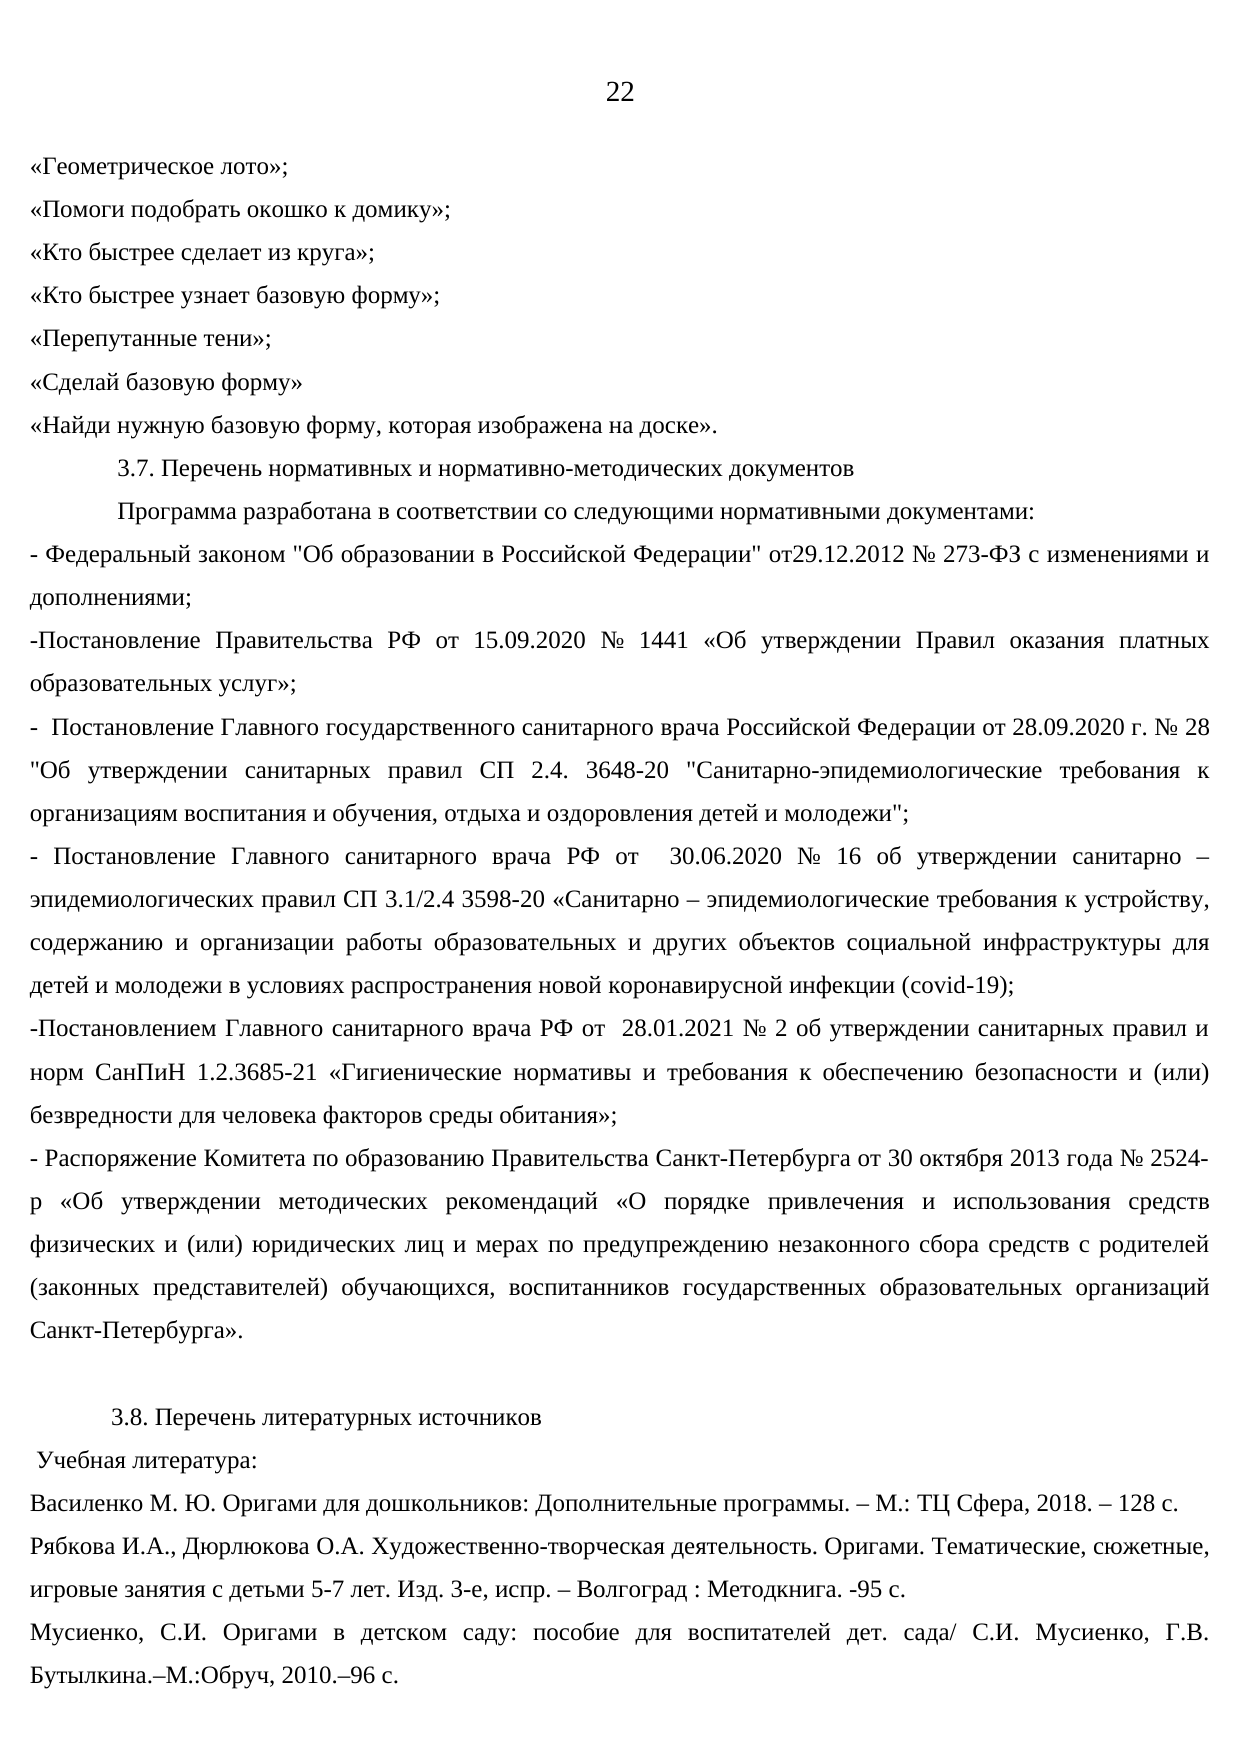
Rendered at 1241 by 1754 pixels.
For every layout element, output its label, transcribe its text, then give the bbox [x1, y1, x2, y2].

text «Помоги подобрать окошко к домику»; [29, 194, 1211, 223]
text «Найди нужную базовую форму, которая изображена на доске». [29, 410, 1211, 438]
text 3.7. Перечень нормативных и нормативно-методических документов [29, 453, 1211, 482]
text Учебная литература: [29, 1445, 1211, 1473]
text - Распоряжение Комитета по образованию Правительства Санкт-Петербурга от 30 октября 2013 года № 2524-р «Об утверждении методических рекомендаций «О порядке привлечения и использования средств физических и (или) юридических лиц и мерах по предупреждению незаконного сбора средств с родителей (законных представителей) обучающихся, воспитанников государственных образовательных организаций Санкт-Петербурга». [29, 1143, 1211, 1344]
text Программа разработана в соответствии со следующими нормативными документами: [29, 496, 1211, 525]
text - Постановление Главного санитарного врача РФ от 30.06.2020 № 16 об утверждении санитарно – эпидемиологических правил СП 3.1/2.4 3598-20 «Санитарно – эпидемиологические требования к устройству, содержанию и организации работы образовательных и других объектов социальной инфраструктуры для детей и молодежи в условиях распространения новой коронавирусной инфекции (covid-19); [29, 841, 1211, 999]
text «Кто быстрее сделает из круга»; [29, 237, 1211, 266]
text «Перепутанные тени»; [29, 323, 1211, 352]
text Мусиенко, С.И. Оригами в детском саду: пособие для воспитателей дет. сада/ С.И. Мусиенко, Г.В. Бутылкина.–М.:Обруч, 2010.–96 с. [29, 1617, 1211, 1689]
text 3.8. Перечень литературных источников [29, 1402, 1211, 1430]
text - Федеральный законом "Об образовании в Российской Федерации" от29.12.2012 № 273-ФЗ с изменениями и дополнениями; [29, 539, 1211, 611]
text «Сделай базовую форму» [29, 367, 1211, 395]
text Рябкова И.А., Дюрлюкова О.А. Художественно-творческая деятельность. Оригами. Тематические, сюжетные, игровые занятия с детьми 5-7 лет. Изд. 3-е, испр. – Волгоград : Методкнига. -95 с. [29, 1531, 1211, 1603]
text Василенко М. Ю. Оригами для дошкольников: Дополнительные программы. – М.: ТЦ Сфера, 2018. – 128 с. [29, 1488, 1211, 1517]
text - Постановление Главного государственного санитарного врача Российской Федерации от 28.09.2020 г. № 28 "Об утверждении санитарных правил СП 2.4. 3648-20 "Санитарно-эпидемиологические требования к организациям воспитания и обучения, отдыха и оздоровления детей и молодежи"; [29, 712, 1211, 827]
text -Постановлением Главного санитарного врача РФ от 28.01.2021 № 2 об утверждении санитарных правил и норм СанПиН 1.2.3685-21 «Гигиенические нормативы и требования к обеспечению безопасности и (или) безвредности для человека факторов среды обитания»; [29, 1013, 1211, 1128]
text «Геометрическое лото»; [29, 151, 1211, 180]
text «Кто быстрее узнает базовую форму»; [29, 280, 1211, 309]
text -Постановление Правительства РФ от 15.09.2020 № 1441 «Об утверждении Правил оказания платных образовательных услуг»; [29, 625, 1211, 697]
